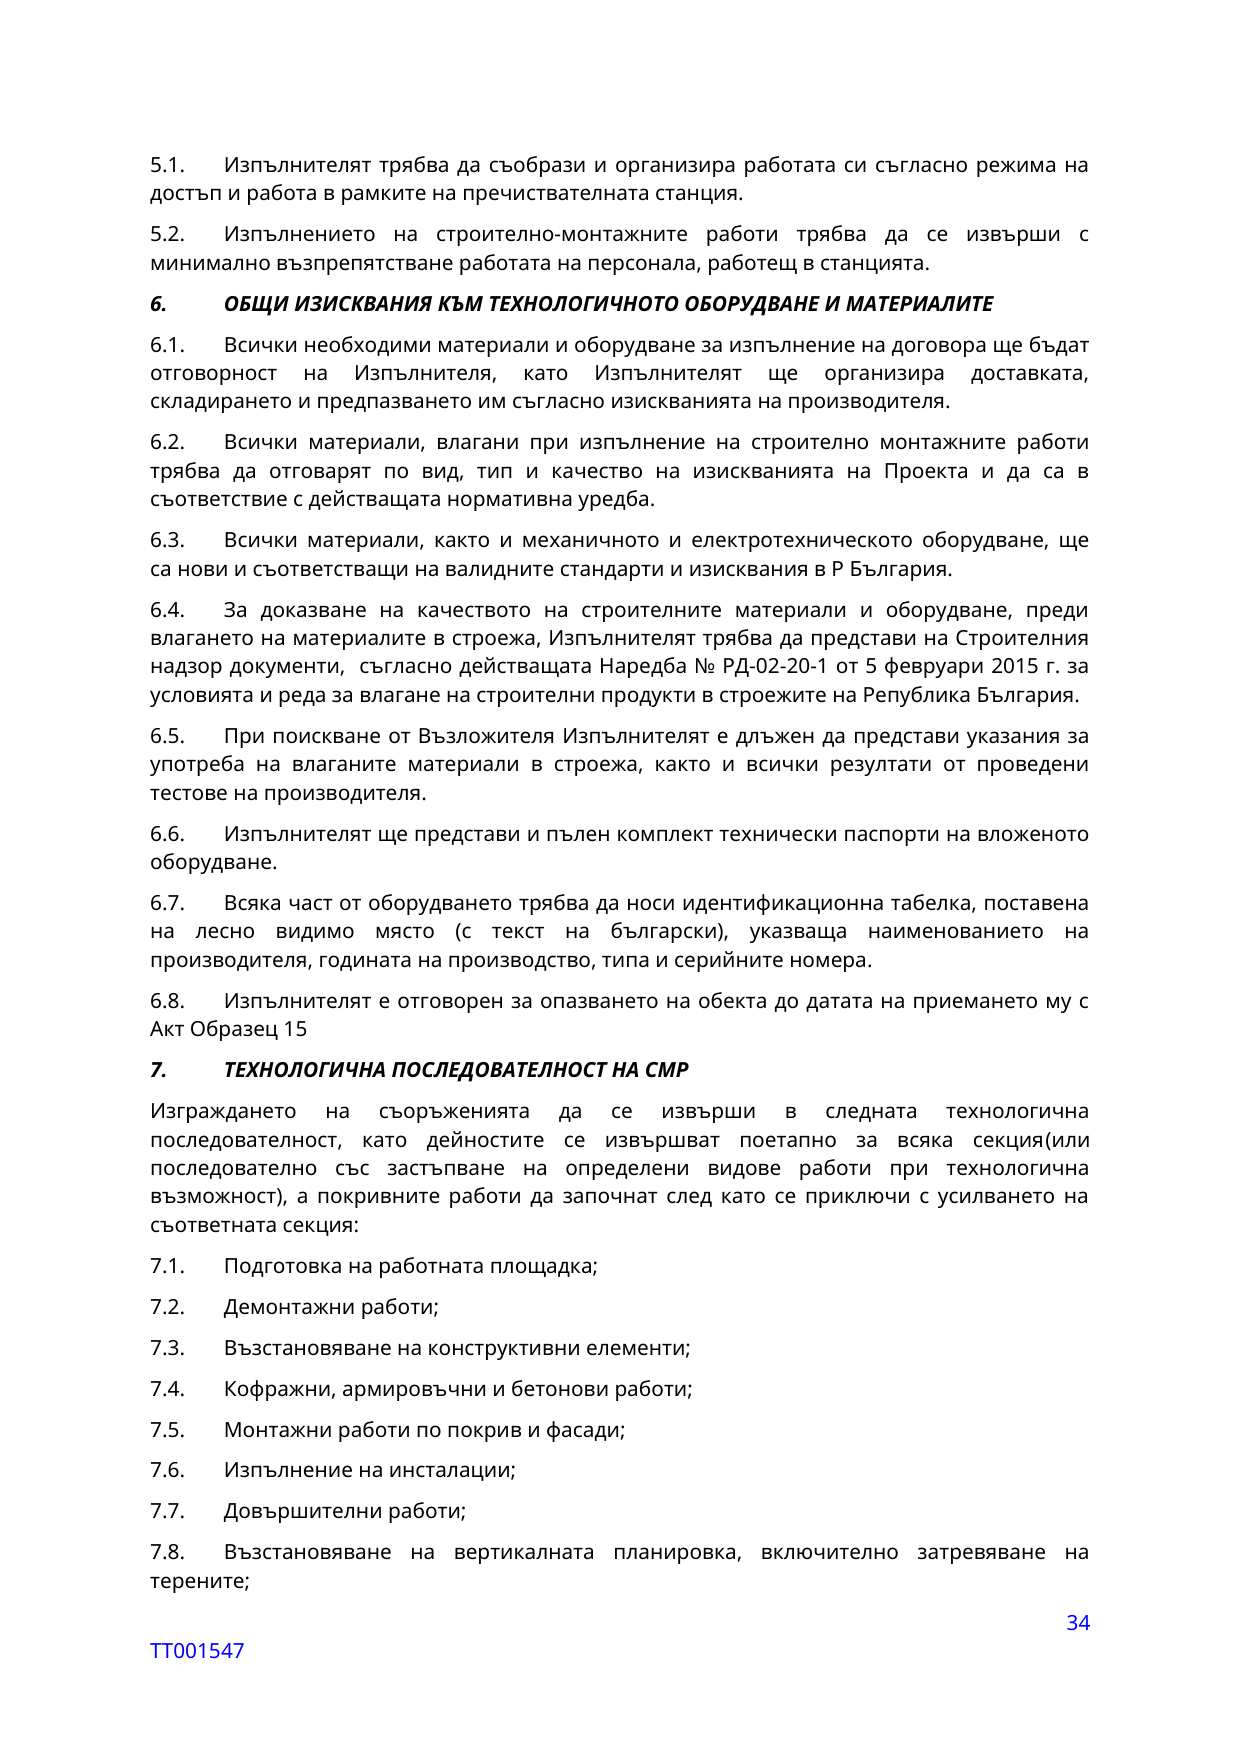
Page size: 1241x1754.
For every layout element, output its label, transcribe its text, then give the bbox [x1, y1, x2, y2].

list Всички материали, както и механичното и електротехническото оборудване, ще са нови и съответстващи на валидните стандарти и изисквания в Р България. [150, 525, 1090, 582]
list Монтажни работи по покрив и фасади; [150, 1415, 1090, 1443]
text Изграждането на съоръженията да се извърши в следната технологична последователност, като дейностите се извършват поетапно за всяка секция(или последователно със застъпване на определени видове работи при технологична възможност), а покривните работи да започнат след като се приключи с усилването на съответната секция: [150, 1096, 1090, 1238]
list За доказване на качеството на строителните материали и оборудване, преди влагането на материалите в строежа, Изпълнителят трябва да представи на Строителния надзор документи, съгласно действащата Наредба № РД-02-20-1 от 5 февруари 2015 г. за условията и реда за влагане на строителни продукти в строeжите на Република България. [150, 595, 1090, 708]
list Демонтажни работи; [150, 1292, 1090, 1320]
list Кофражни, армировъчни и бетонови работи; [150, 1374, 1090, 1402]
list Всички необходими материали и оборудване за изпълнение на договора ще бъдат отговорност на Изпълнителя, като Изпълнителят ще организира доставката, складирането и предпазването им съгласно изискванията на производителя. [150, 330, 1090, 415]
list Подготовка на работната площадка; [150, 1251, 1090, 1279]
list При поискване от Възложителя Изпълнителят е длъжен да представи указания за употреба на влаганите материали в строежа, както и всички резултати от проведени тестове на производителя. [150, 721, 1090, 806]
list Изпълнителят е отговорен за опазването на обекта до датата на приемането му с Акт Образец 15 [150, 986, 1090, 1043]
list Довършителни работи; [150, 1497, 1090, 1525]
list Изпълнението на строително-монтажните работи трябва да се извърши с минимално възпрепятстване работата на персонала, работещ в станцията. [150, 219, 1090, 276]
list Изпълнителят ще представи и пълен комплект технически паспорти на вложеното оборудване. [150, 819, 1090, 876]
list Възстановяване на вертикалната планировка, включително затревяване на терените; [150, 1537, 1090, 1594]
list Изпълнение на инсталации; [150, 1456, 1090, 1484]
list Изпълнителят трябва да съобрази и организира работата си съгласно режима на достъп и работа в рамките на пречиствателната станция. [150, 150, 1090, 207]
list Всяка част от оборудването трябва да носи идентификационна табелка, поставена на лесно видимо място (с текст на български), указваща наименованието на производителя, годината на производство, типа и серийните номера. [150, 888, 1090, 973]
list ОБЩИ ИЗИСКВАНИЯ КЪМ ТЕХНОЛОГИЧНОТО ОБОРУДВАНЕ И МАТЕРИАЛИТЕ [150, 289, 1090, 317]
list ТЕХНОЛОГИЧНА ПОСЛЕДОВАТЕЛНОСТ НА СМР [150, 1055, 1090, 1084]
list Всички материали, влагани при изпълнение на строително монтажните работи трябва да отговарят по вид, тип и качество на изискванията на Проекта и да са в съответствие с действащата нормативна уредба. [150, 427, 1090, 513]
list Възстановяване на конструктивни елементи; [150, 1333, 1090, 1361]
